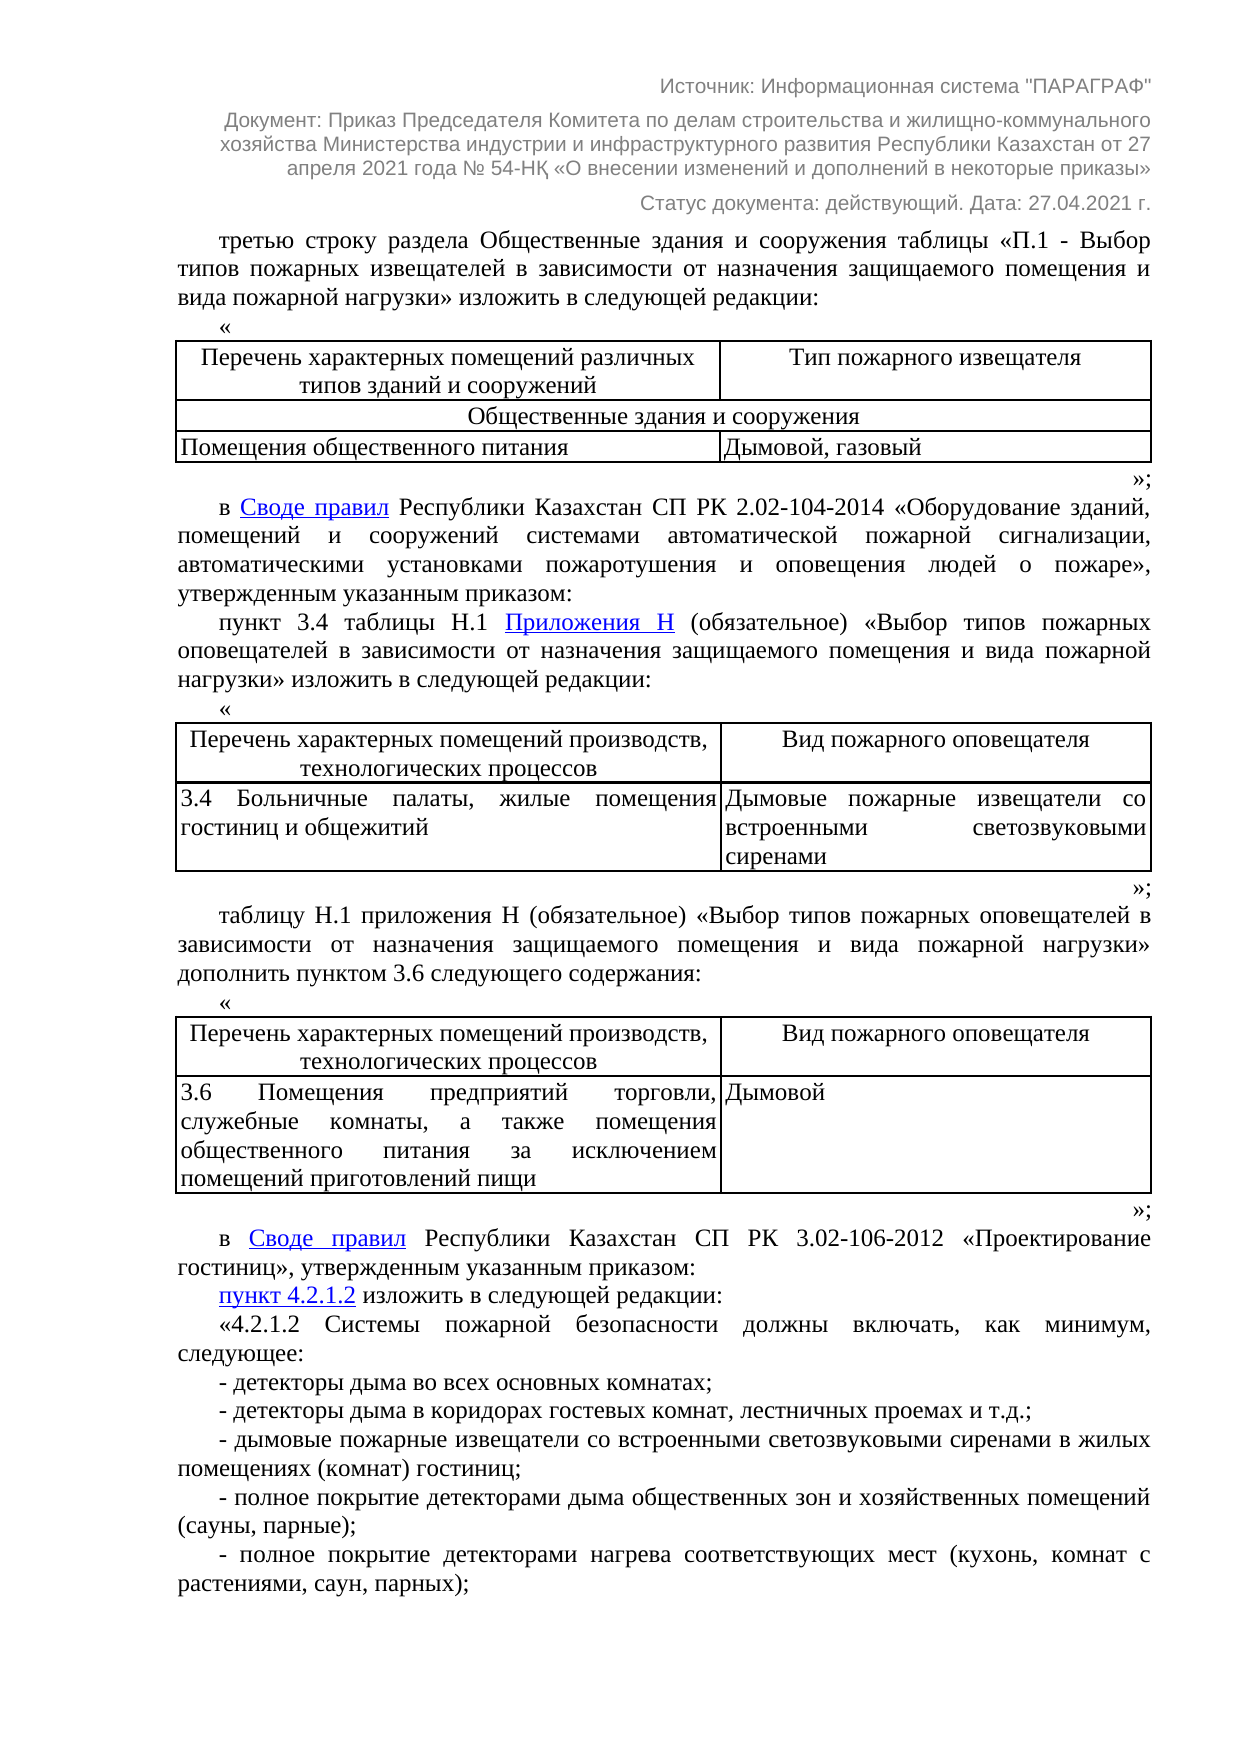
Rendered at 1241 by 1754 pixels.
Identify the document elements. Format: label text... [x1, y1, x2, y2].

table_header Перечень характерных помещений различных типов зданий и сооружений [177, 342, 719, 399]
text пункт 3.4 таблицы Н.1 Приложения H (обязательное) «Выбор типов пожарных оповещателей в зависимости от назначения защищаемого помещения и вида пожарной нагрузки» изложить в следующей редакции: [177, 607, 1152, 693]
text »; [177, 1194, 1152, 1223]
text - дымовые пожарные извещатели со встроенными светозвуковыми сиренами в жилых помещениях (комнат) гостиниц; [177, 1424, 1152, 1482]
text « [177, 311, 1152, 340]
text таблицу Н.1 приложения H (обязательное) «Выбор типов пожарных оповещателей в зависимости от назначения защищаемого помещения и вида пожарной нагрузки» дополнить пунктом 3.6 следующего содержания: [177, 901, 1152, 987]
table_header Вид пожарного оповещателя [722, 1018, 1150, 1075]
table_cell Общественные здания и сооружения [177, 401, 1150, 430]
table_cell Дымовой, газовый [721, 432, 1150, 461]
text - детекторы дыма во всех основных комнатах; [177, 1367, 1152, 1396]
table_header Перечень характерных помещений производств, технологических процессов [177, 724, 720, 781]
table_cell Дымовой [722, 1077, 1150, 1192]
table_header Тип пожарного извещателя [721, 342, 1150, 399]
text в Своде правил Республики Казахстан СП РК 2.02-104-2014 «Оборудование зданий, помещений и сооружений системами автоматической пожарной сигнализации, автоматическими установками пожаротушения и оповещения людей о пожаре», утвержденным указанным приказом: [177, 492, 1152, 607]
table_cell 3.4 Больничные палаты, жилые помещения гостиниц и общежитий [177, 784, 720, 870]
text - детекторы дыма в коридорах гостевых комнат, лестничных проемах и т.д.; [177, 1396, 1152, 1424]
table_header Перечень характерных помещений производств, технологических процессов [177, 1018, 720, 1075]
table_cell Помещения общественного питания [177, 432, 719, 461]
table_header Вид пожарного оповещателя [722, 724, 1150, 781]
table_cell 3.6 Помещения предприятий торговли, служебные комнаты, а также помещения общественного питания за исключением помещений приготовлений пищи [177, 1077, 720, 1192]
text « [177, 987, 1152, 1016]
text »; [177, 463, 1152, 492]
text « [177, 693, 1152, 722]
text пункт 4.2.1.2 изложить в следующей редакции: [177, 1281, 1152, 1309]
text - полное покрытие детекторами дыма общественных зон и хозяйственных помещений (сауны, парные); [177, 1482, 1152, 1539]
text в Своде правил Республики Казахстан СП РК 3.02-106-2012 «Проектирование гостиниц», утвержденным указанным приказом: [177, 1223, 1152, 1281]
text - полное покрытие детекторами нагрева соответствующих мест (кухонь, комнат с растениями, саун, парных); [177, 1539, 1152, 1597]
text «4.2.1.2 Системы пожарной безопасности должны включать, как минимум, следующее: [177, 1309, 1152, 1367]
text третью строку раздела Общественные здания и сооружения таблицы «П.1 - Выбор типов пожарных извещателей в зависимости от назначения защищаемого помещения и вида пожарной нагрузки» изложить в следующей редакции: [177, 225, 1152, 311]
text »; [177, 872, 1152, 901]
table_cell Дымовые пожарные извещатели со встроенными светозвуковыми сиренами [722, 784, 1150, 870]
